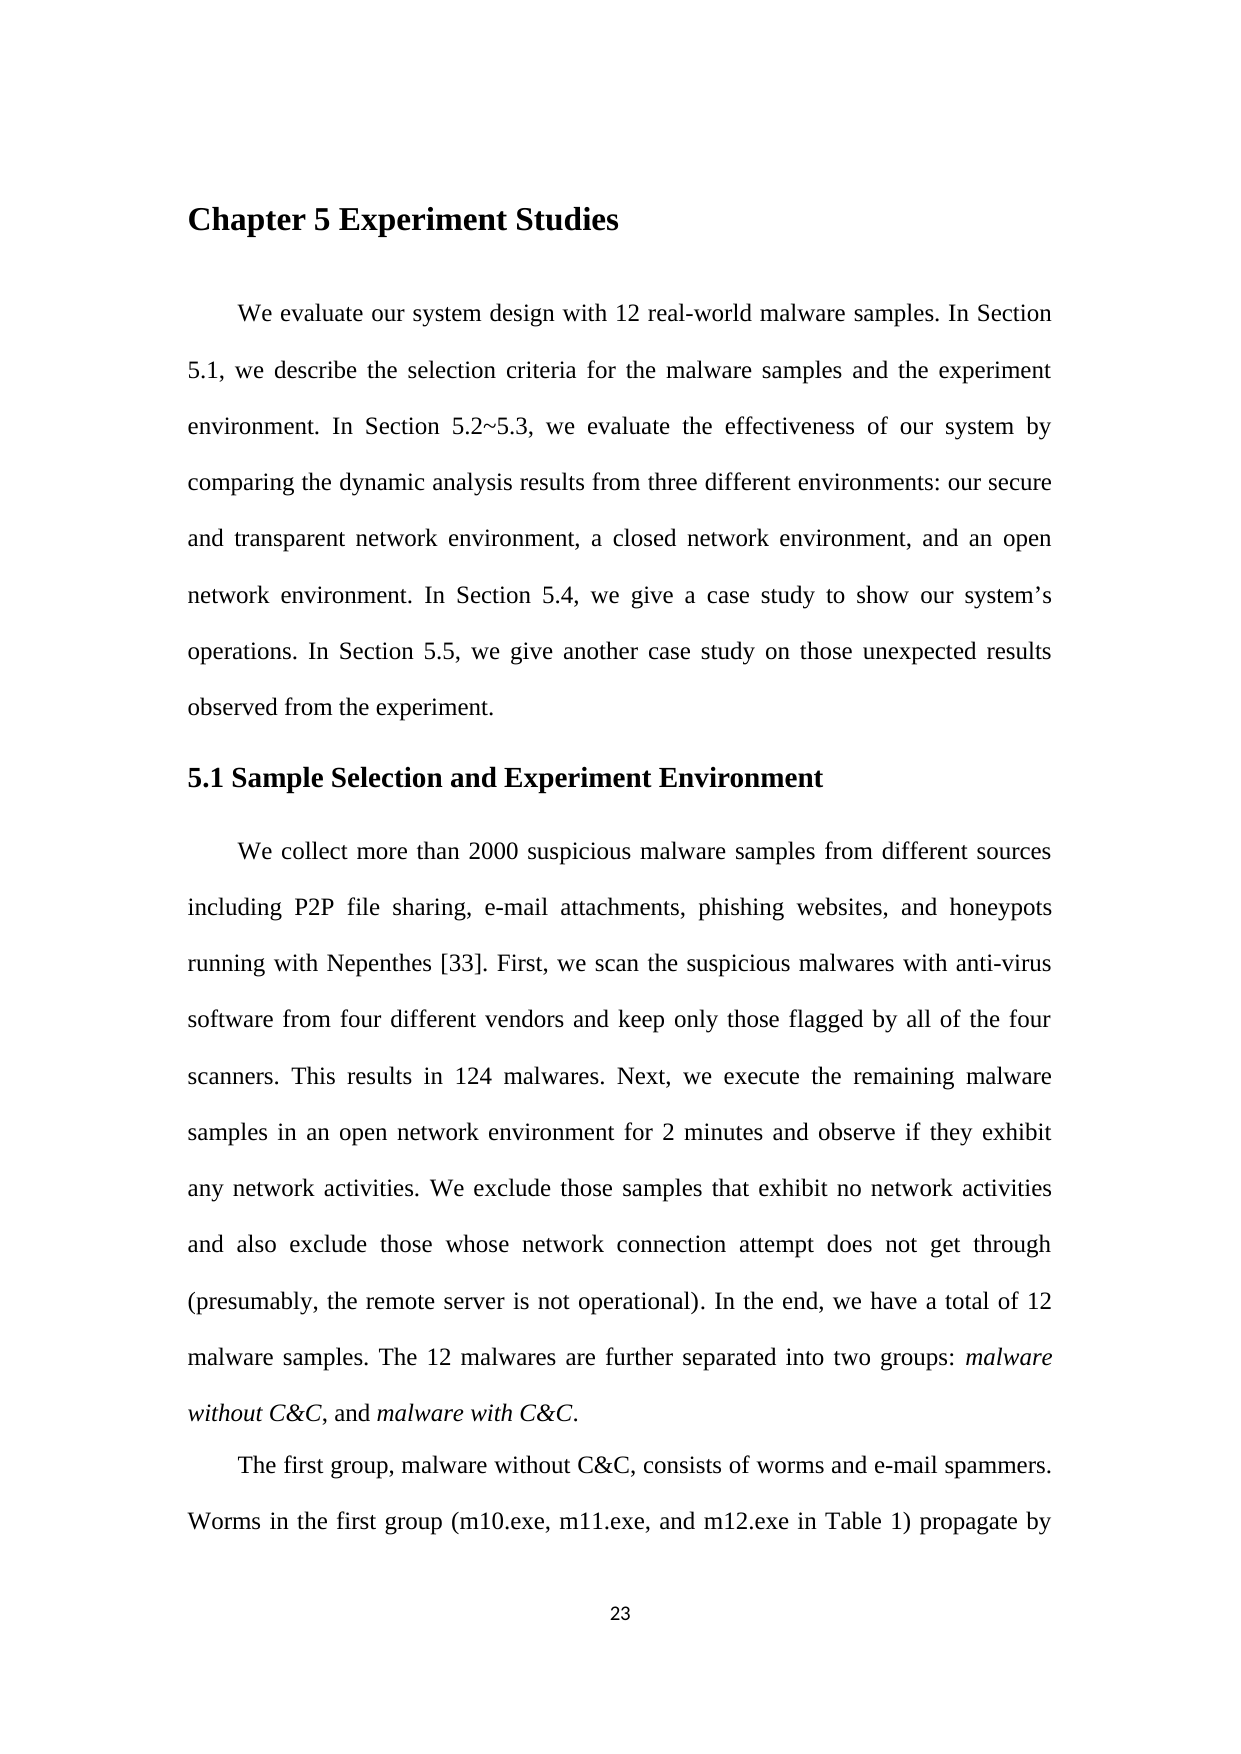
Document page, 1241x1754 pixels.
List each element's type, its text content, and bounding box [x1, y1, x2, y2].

text We collect more than 2000 suspicious malware samples from different sources including P2P file sharing, e-mail attachments, phishing websites, and honeypots running with Nepenthes [33]. First, we scan the suspicious malwares with anti-virus software from four different vendors and keep only those flagged by all of the four scanners. This results in 124 malwares. Next, we execute the remaining malware samples in an open network environment for 2 minutes and observe if they exhibit any network activities. We exclude those samples that exhibit no network activities and also exclude those whose network connection attempt does not get through (presumably, the remote server is not operational). In the end, we have a total of 12 malware samples. The 12 malwares are further separated into two groups: malware without C&C, and malware with C&C. [187, 831, 1053, 1431]
text Chapter 5 Experiment Studies [187, 181, 1053, 256]
text We evaluate our system design with 12 real-world malware samples. In Section 5.1, we describe the selection criteria for the malware samples and the experiment environment. In Section 5.2~5.3, we evaluate the effectiveness of our system by comparing the dynamic analysis results from three different environments: our secure and transparent network environment, a closed network environment, and an open network environment. In Section 5.4, we give a case study to show our system’s operations. In Section 5.5, we give another case study on those unexpected results observed from the experiment. [187, 294, 1053, 725]
text 5.1 Sample Selection and Experiment Environment [187, 758, 1053, 796]
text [187, 1446, 1053, 1539]
